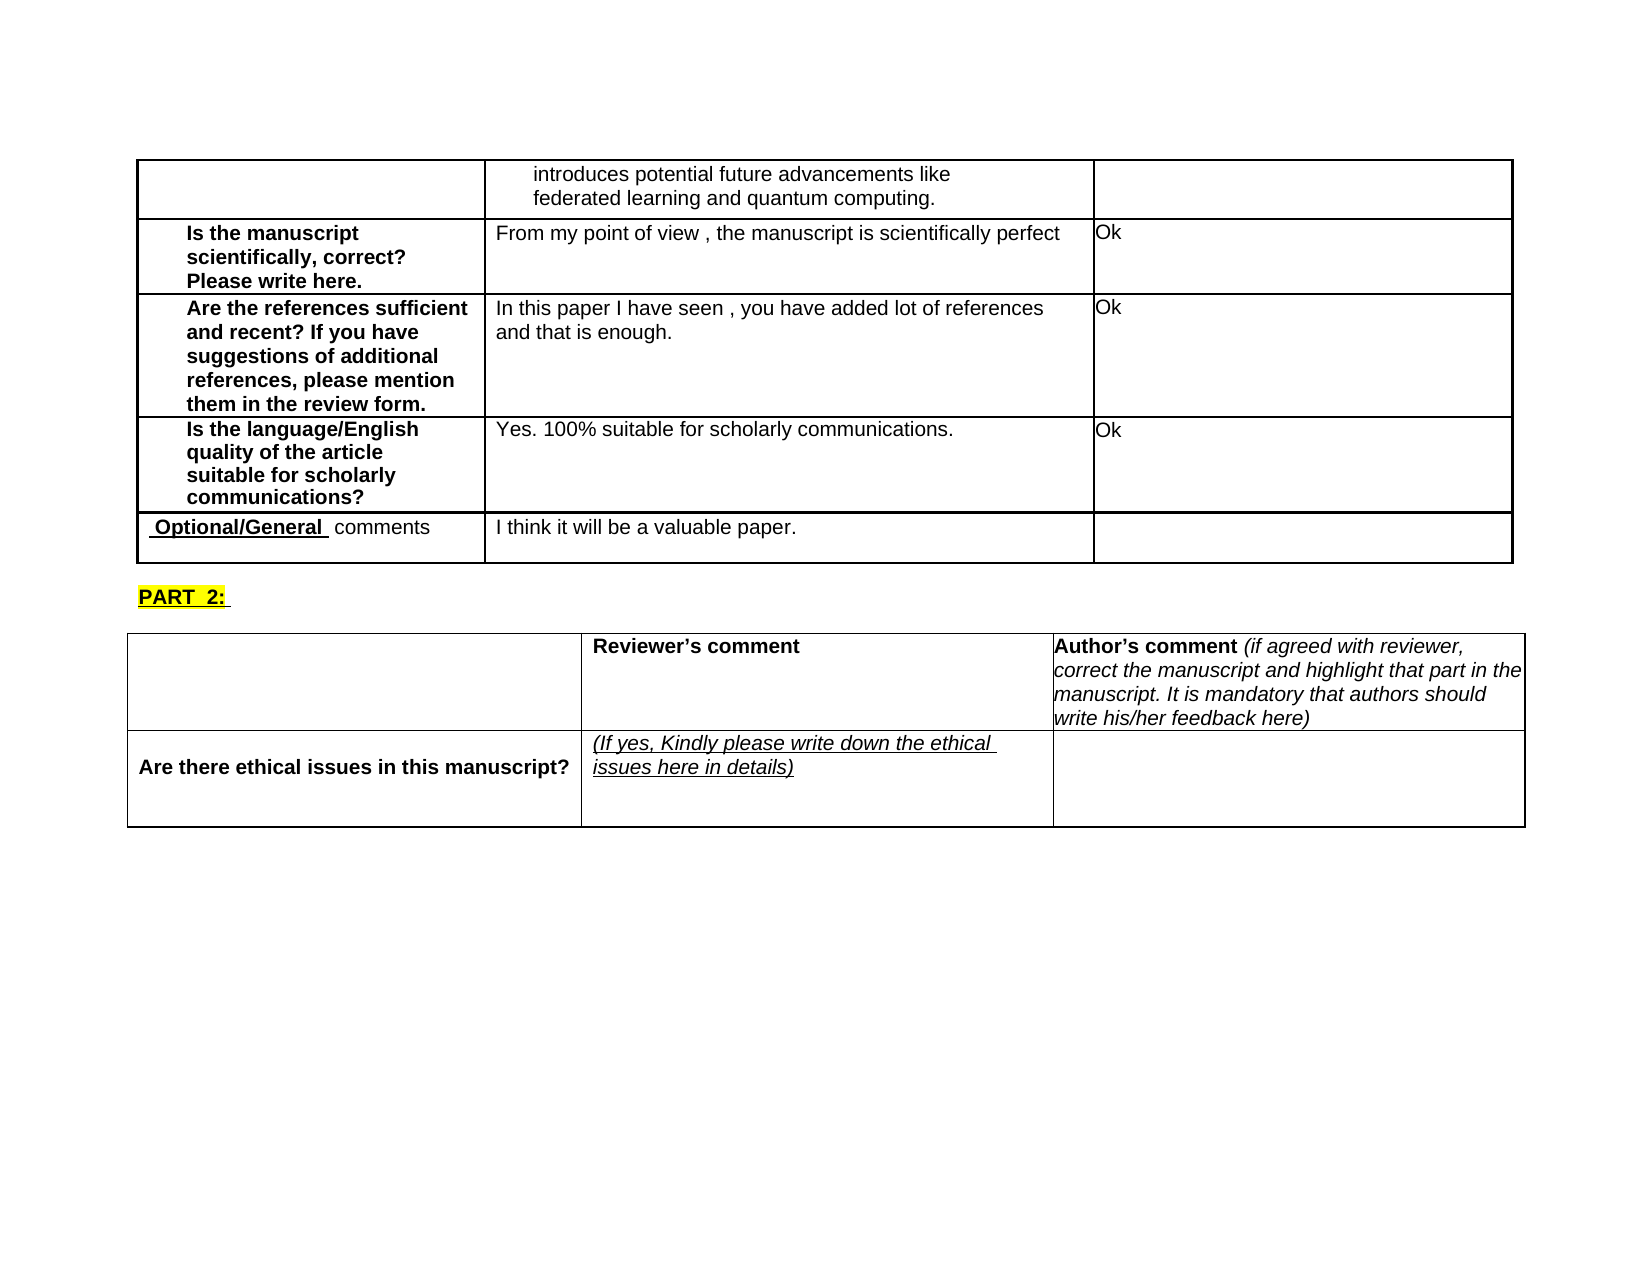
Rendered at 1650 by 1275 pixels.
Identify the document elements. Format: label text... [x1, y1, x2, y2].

table_cell Author’s comment (if agreed with reviewer, correct the manuscript and highlight that part in the manuscript. It is mandatory that authors should write his/her feedback here) [1054, 634, 1524, 729]
table_cell [1054, 731, 1524, 826]
table_cell Ok [1095, 220, 1511, 293]
table_cell Is the language/English quality of the article suitable for scholarly communications? [139, 418, 484, 511]
table_cell Are the references sufficient and recent? If you have suggestions of additional references, please mention them in the review form. [139, 295, 484, 416]
table_cell In this paper I have seen , you have added lot of references and that is enough. [486, 295, 1093, 416]
table_cell [1095, 514, 1511, 562]
table_cell Optional/General comments [139, 514, 484, 562]
table_cell Are there ethical issues in this manuscript? [128, 731, 581, 826]
table_header [139, 161, 484, 218]
table_cell I think it will be a valuable paper. [486, 514, 1093, 562]
table_header introduces potential future advancements like federated learning and quantum computing. [486, 161, 1093, 218]
table_cell Yes. 100% suitable for scholarly communications. [486, 418, 1093, 511]
table_header PART 2: [127, 585, 1525, 633]
table_cell Is the manuscript scientifically, correct? Please write here. [139, 220, 484, 293]
table_cell From my point of view , the manuscript is scientifically perfect [486, 220, 1093, 293]
table_cell Ok [1095, 418, 1511, 511]
table_cell Ok [1095, 295, 1511, 416]
table_cell Reviewer’s comment [582, 634, 1053, 729]
table_cell [128, 634, 581, 729]
table_cell (If yes, Kindly please write down the ethical issues here in details) [582, 731, 1053, 826]
table_header [1095, 161, 1511, 218]
